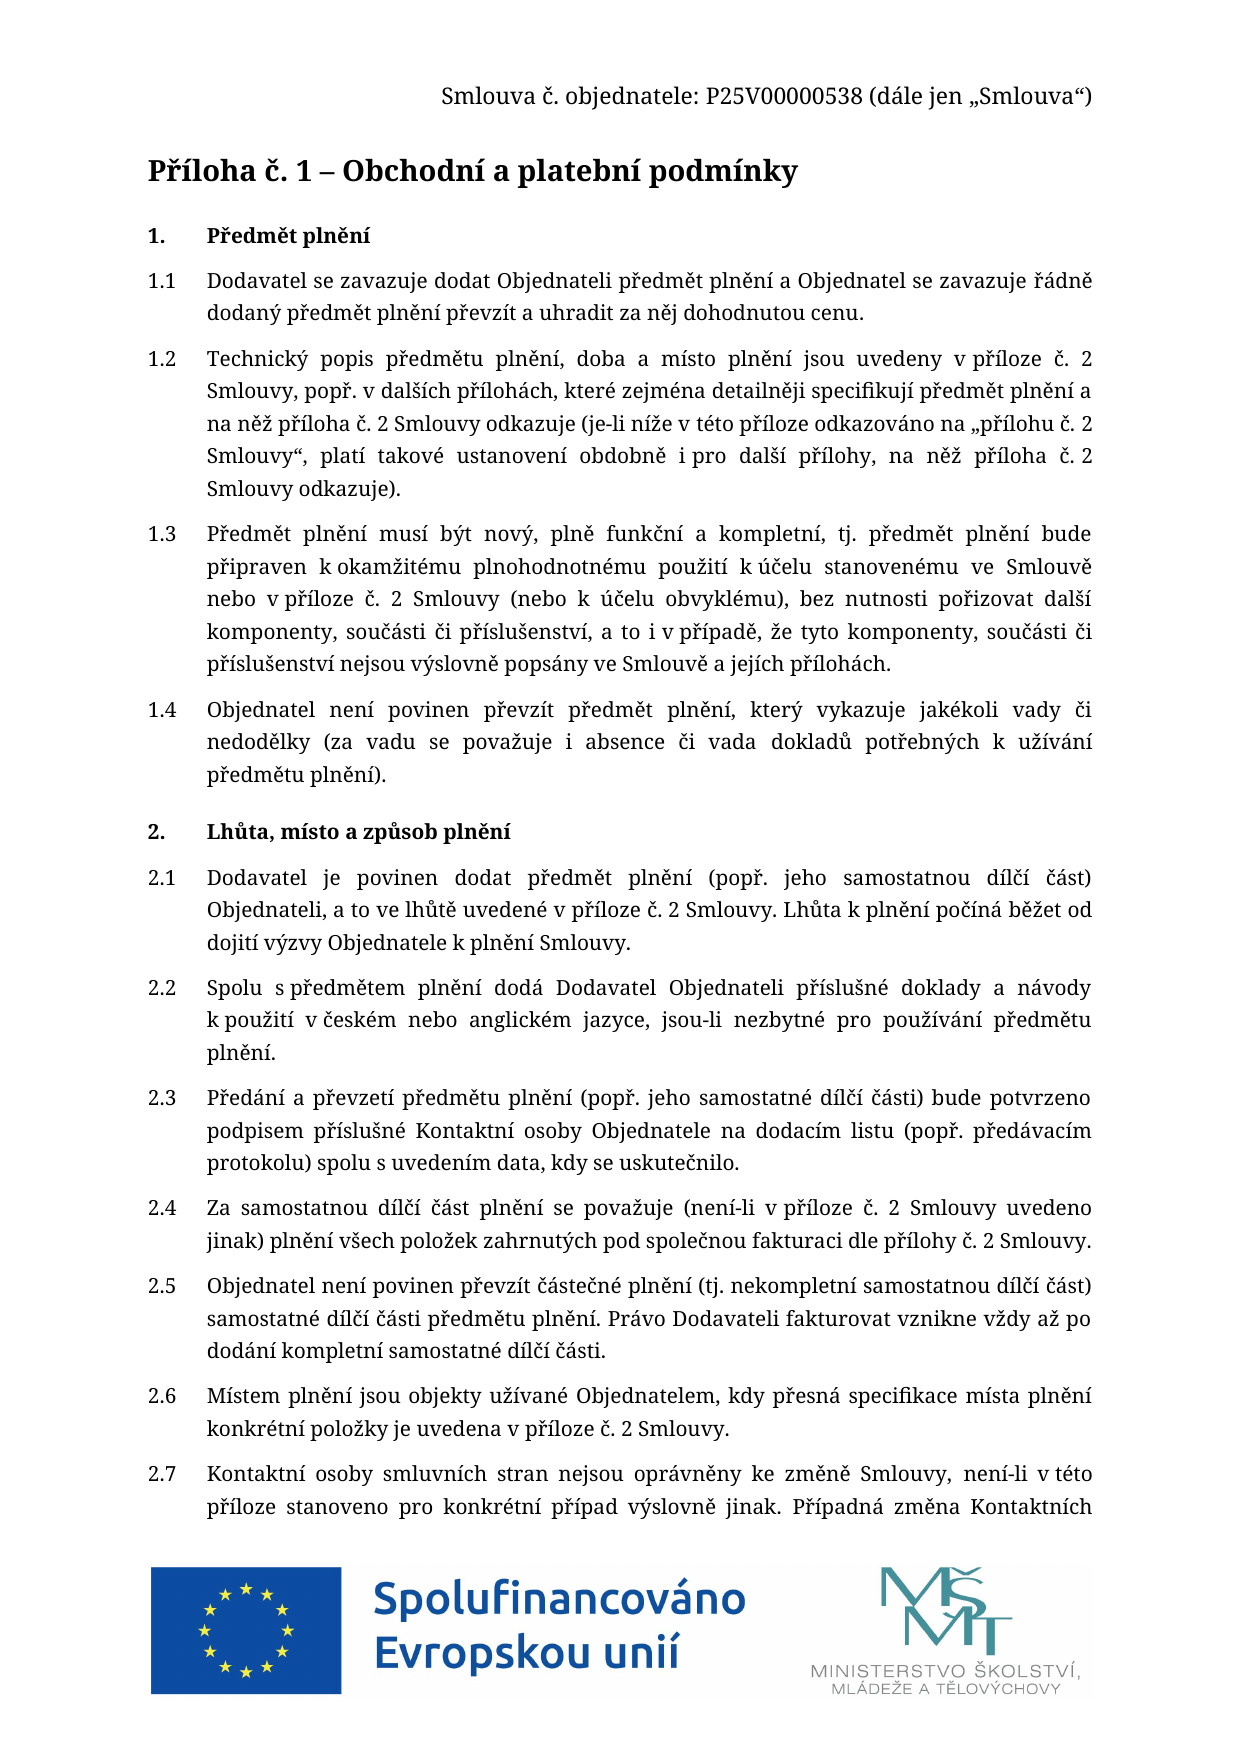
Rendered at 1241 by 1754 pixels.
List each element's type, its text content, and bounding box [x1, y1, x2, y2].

list Předmět plnění [148, 221, 1093, 249]
list Předmět plnění musí být nový, plně funkční a kompletní, tj. předmět plnění bude připraven k okamžitému plnohodnotnému použití k účelu stanovenému ve Smlouvě nebo v příloze č. 2 Smlouvy (nebo k účelu obvyklému), bez nutnosti pořizovat další komponenty, součásti či příslušenství, a to i v případě, že tyto komponenty, součásti či příslušenství nejsou výslovně popsány ve Smlouvě a jejích přílohách. [148, 519, 1093, 678]
list Objednatel není povinen převzít částečné plnění (tj. nekompletní samostatnou dílčí část) samostatné dílčí části předmětu plnění. Právo Dodavateli fakturovat vznikne vždy až po dodání kompletní samostatné dílčí části. [148, 1271, 1093, 1365]
list Předání a převzetí předmětu plnění (popř. jeho samostatné dílčí části) bude potvrzeno podpisem příslušné Kontaktní osoby Objednatele na dodacím listu (popř. předávacím protokolu) spolu s uvedením data, kdy se uskutečnilo. [148, 1083, 1093, 1177]
picture [147, 1563, 1093, 1698]
list Technický popis předmětu plnění, doba a místo plnění jsou uvedeny v příloze č. 2 Smlouvy, popř. v dalších přílohách, které zejména detailněji specifikují předmět plnění a na něž příloha č. 2 Smlouvy odkazuje (je-li níže v této příloze odkazováno na „přílohu č. 2 Smlouvy“, platí takové ustanovení obdobně i pro další přílohy, na něž příloha č. 2 Smlouvy odkazuje). [148, 344, 1093, 502]
list Dodavatel se zavazuje dodat Objednateli předmět plnění a Objednatel se zavazuje řádně dodaný předmět plnění převzít a uhradit za něj dohodnutou cenu. [148, 266, 1093, 327]
list Lhůta, místo a způsob plnění [148, 817, 1093, 846]
list Za samostatnou dílčí část plnění se považuje (není-li v příloze č. 2 Smlouvy uvedeno jinak) plnění všech položek zahrnutých pod společnou fakturaci dle přílohy č. 2 Smlouvy. [148, 1193, 1093, 1254]
text Příloha č. 1 – Obchodní a platební podmínky [148, 150, 1093, 190]
list Spolu s předmětem plnění dodá Dodavatel Objednateli příslušné doklady a návody k použití v českém nebo anglickém jazyce, jsou-li nezbytné pro používání předmětu plnění. [148, 973, 1093, 1067]
list Dodavatel je povinen dodat předmět plnění (popř. jeho samostatnou dílčí část) Objednateli, a to ve lhůtě uvedené v příloze č. 2 Smlouvy. Lhůta k plnění počíná běžet od dojití výzvy Objednatele k plnění Smlouvy. [148, 863, 1093, 956]
list Místem plnění jsou objekty užívané Objednatelem, kdy přesná specifikace místa plnění konkrétní položky je uvedena v příloze č. 2 Smlouvy. [148, 1382, 1093, 1443]
list Objednatel není povinen převzít předmět plnění, který vykazuje jakékoli vady či nedodělky (za vadu se považuje i absence či vada dokladů potřebných k užívání předmětu plnění). [148, 695, 1093, 788]
